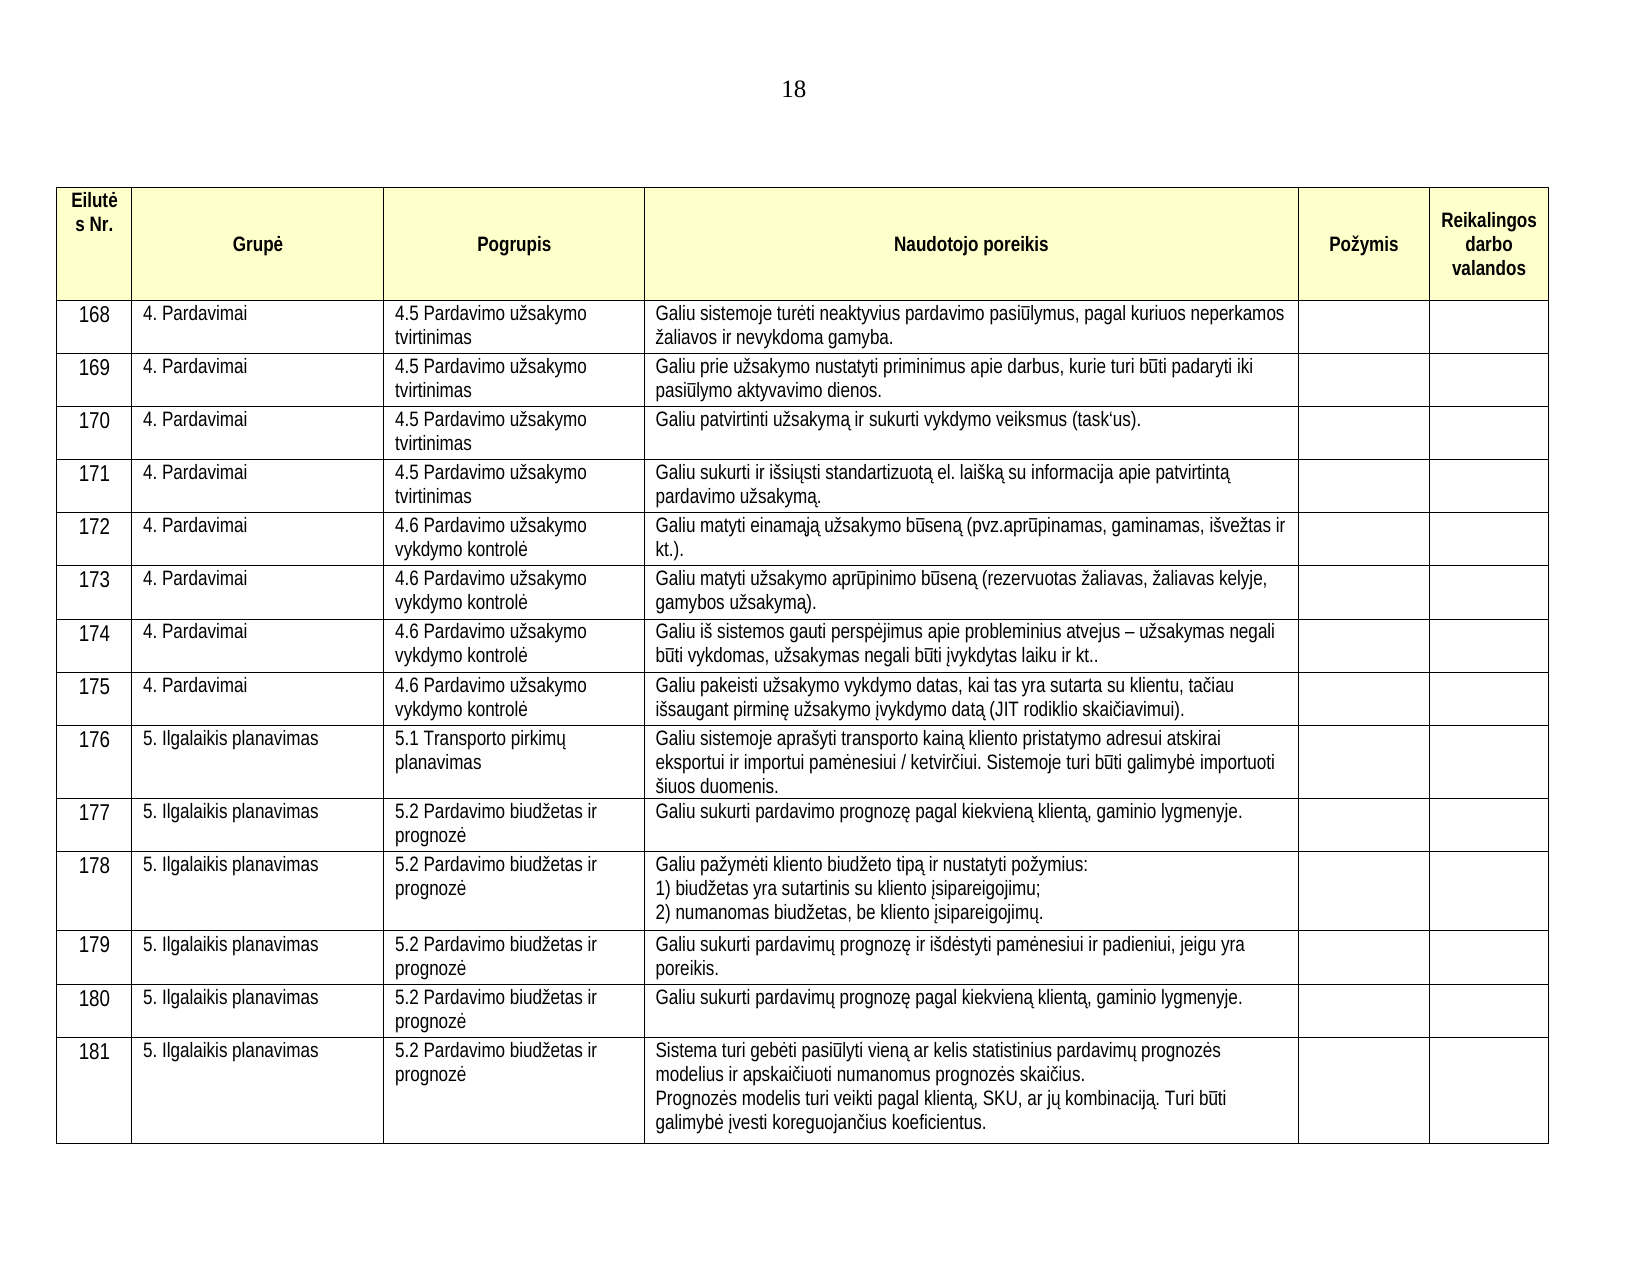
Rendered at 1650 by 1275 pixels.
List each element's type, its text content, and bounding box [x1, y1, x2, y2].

table_cell 4.5 Pardavimo užsakymo tvirtinimas [384, 354, 644, 406]
table_cell 4. Pardavimai [132, 566, 383, 618]
table_cell 171 [57, 460, 131, 512]
table_cell 177 [57, 799, 131, 851]
table_cell [1299, 354, 1429, 406]
table_cell 4. Pardavimai [132, 301, 383, 353]
table_cell [1299, 985, 1429, 1037]
table_cell Galiu sukurti pardavimo prognozę pagal kiekvieną klientą, gaminio lygmenyje. [645, 799, 1298, 851]
table_cell 4. Pardavimai [132, 620, 383, 672]
table_cell 5.2 Pardavimo biudžetas ir prognozė [384, 931, 644, 983]
table_cell Galiu pažymėti kliento biudžeto tipą ir nustatyti požymius: 1) biudžetas yra sutartinis su kliento įsipareigojimu; 2) numanomas biudžetas, be kliento įsipareigojimų. [645, 852, 1298, 930]
table_header Reikalingos darbo valandos [1430, 188, 1548, 300]
table_cell 179 [57, 931, 131, 983]
table_cell [1430, 726, 1548, 798]
table_cell Sistema turi gebėti pasiūlyti vieną ar kelis statistinius pardavimų prognozės modelius ir apskaičiuoti numanomus prognozės skaičius. Prognozės modelis turi veikti pagal klientą, SKU, ar jų kombinaciją. Turi būti galimybė įvesti koreguojančius koeficientus. [645, 1038, 1298, 1143]
table_cell 5. Ilgalaikis planavimas [132, 1038, 383, 1143]
table_header Grupė [132, 188, 383, 300]
table_cell 4. Pardavimai [132, 354, 383, 406]
table_header Požymis [1299, 188, 1429, 300]
table_cell [1430, 566, 1548, 618]
table_cell 181 [57, 1038, 131, 1143]
table_cell 5.2 Pardavimo biudžetas ir prognozė [384, 799, 644, 851]
table_cell 5. Ilgalaikis planavimas [132, 852, 383, 930]
table_cell [1430, 852, 1548, 930]
table_cell 5. Ilgalaikis planavimas [132, 726, 383, 798]
table_cell Galiu sukurti pardavimų prognozę ir išdėstyti pamėnesiui ir padieniui, jeigu yra poreikis. [645, 931, 1298, 983]
table_cell Galiu sistemoje aprašyti transporto kainą kliento pristatymo adresui atskirai eksportui ir importui pamėnesiui / ketvirčiui. Sistemoje turi būti galimybė importuoti šiuos duomenis. [645, 726, 1298, 798]
table_cell 168 [57, 301, 131, 353]
table_cell Galiu sukurti ir išsiųsti standartizuotą el. laišką su informacija apie patvirtintą pardavimo užsakymą. [645, 460, 1298, 512]
table_cell Galiu matyti užsakymo aprūpinimo būseną (rezervuotas žaliavas, žaliavas kelyje, gamybos užsakymą). [645, 566, 1298, 618]
table_cell 4.5 Pardavimo užsakymo tvirtinimas [384, 460, 644, 512]
table_cell [1430, 407, 1548, 459]
table_cell 4.6 Pardavimo užsakymo vykdymo kontrolė [384, 620, 644, 672]
table_cell 4. Pardavimai [132, 407, 383, 459]
table_cell [1299, 726, 1429, 798]
table_cell Galiu iš sistemos gauti perspėjimus apie probleminius atvejus – užsakymas negali būti vykdomas, užsakymas negali būti įvykdytas laiku ir kt.. [645, 620, 1298, 672]
table_cell 5. Ilgalaikis planavimas [132, 985, 383, 1037]
table_cell 175 [57, 673, 131, 725]
table_cell 4.6 Pardavimo užsakymo vykdymo kontrolė [384, 566, 644, 618]
table_cell [1430, 673, 1548, 725]
table_cell Galiu sistemoje turėti neaktyvius pardavimo pasiūlymus, pagal kuriuos neperkamos žaliavos ir nevykdoma gamyba. [645, 301, 1298, 353]
table_cell 174 [57, 620, 131, 672]
table_cell 178 [57, 852, 131, 930]
table_cell 5. Ilgalaikis planavimas [132, 799, 383, 851]
table_cell Galiu pakeisti užsakymo vykdymo datas, kai tas yra sutarta su klientu, tačiau išsaugant pirminę užsakymo įvykdymo datą (JIT rodiklio skaičiavimui). [645, 673, 1298, 725]
table_cell [1299, 566, 1429, 618]
table_cell [1430, 1038, 1548, 1143]
table_cell [1299, 1038, 1429, 1143]
table_cell Galiu patvirtinti užsakymą ir sukurti vykdymo veiksmus (task‘us). [645, 407, 1298, 459]
table_cell [1430, 460, 1548, 512]
table_cell [1430, 354, 1548, 406]
table_cell [1430, 620, 1548, 672]
table_cell 4.5 Pardavimo užsakymo tvirtinimas [384, 407, 644, 459]
table_cell 4. Pardavimai [132, 460, 383, 512]
table_cell 5.1 Transporto pirkimų planavimas [384, 726, 644, 798]
table_cell 170 [57, 407, 131, 459]
table_cell [1299, 620, 1429, 672]
table_cell [1299, 513, 1429, 565]
table_cell 4.5 Pardavimo užsakymo tvirtinimas [384, 301, 644, 353]
table_cell [1299, 407, 1429, 459]
table_cell [1430, 931, 1548, 983]
table_header Eilutės Nr. [57, 188, 131, 300]
table_cell 5.2 Pardavimo biudžetas ir prognozė [384, 985, 644, 1037]
table_cell Galiu sukurti pardavimų prognozę pagal kiekvieną klientą, gaminio lygmenyje. [645, 985, 1298, 1037]
table_cell Galiu matyti einamąją užsakymo būseną (pvz.aprūpinamas, gaminamas, išvežtas ir kt.). [645, 513, 1298, 565]
table_cell 173 [57, 566, 131, 618]
table_cell [1299, 673, 1429, 725]
table_cell [1430, 985, 1548, 1037]
table_cell 5. Ilgalaikis planavimas [132, 931, 383, 983]
table_cell [1430, 513, 1548, 565]
table_cell 5.2 Pardavimo biudžetas ir prognozė [384, 1038, 644, 1143]
table_cell [1299, 301, 1429, 353]
table_cell [1299, 460, 1429, 512]
table_cell [1299, 852, 1429, 930]
table_cell 4.6 Pardavimo užsakymo vykdymo kontrolė [384, 513, 644, 565]
table_cell 169 [57, 354, 131, 406]
table_cell 176 [57, 726, 131, 798]
table_cell 4. Pardavimai [132, 513, 383, 565]
table_header Naudotojo poreikis [645, 188, 1298, 300]
table_cell 180 [57, 985, 131, 1037]
table_cell 4.6 Pardavimo užsakymo vykdymo kontrolė [384, 673, 644, 725]
table_cell 172 [57, 513, 131, 565]
table_cell [1299, 799, 1429, 851]
table_header Pogrupis [384, 188, 644, 300]
table_cell Galiu prie užsakymo nustatyti priminimus apie darbus, kurie turi būti padaryti iki pasiūlymo aktyvavimo dienos. [645, 354, 1298, 406]
table_cell [1430, 799, 1548, 851]
table_cell [1299, 931, 1429, 983]
table_cell [1430, 301, 1548, 353]
table_cell 5.2 Pardavimo biudžetas ir prognozė [384, 852, 644, 930]
table_cell 4. Pardavimai [132, 673, 383, 725]
